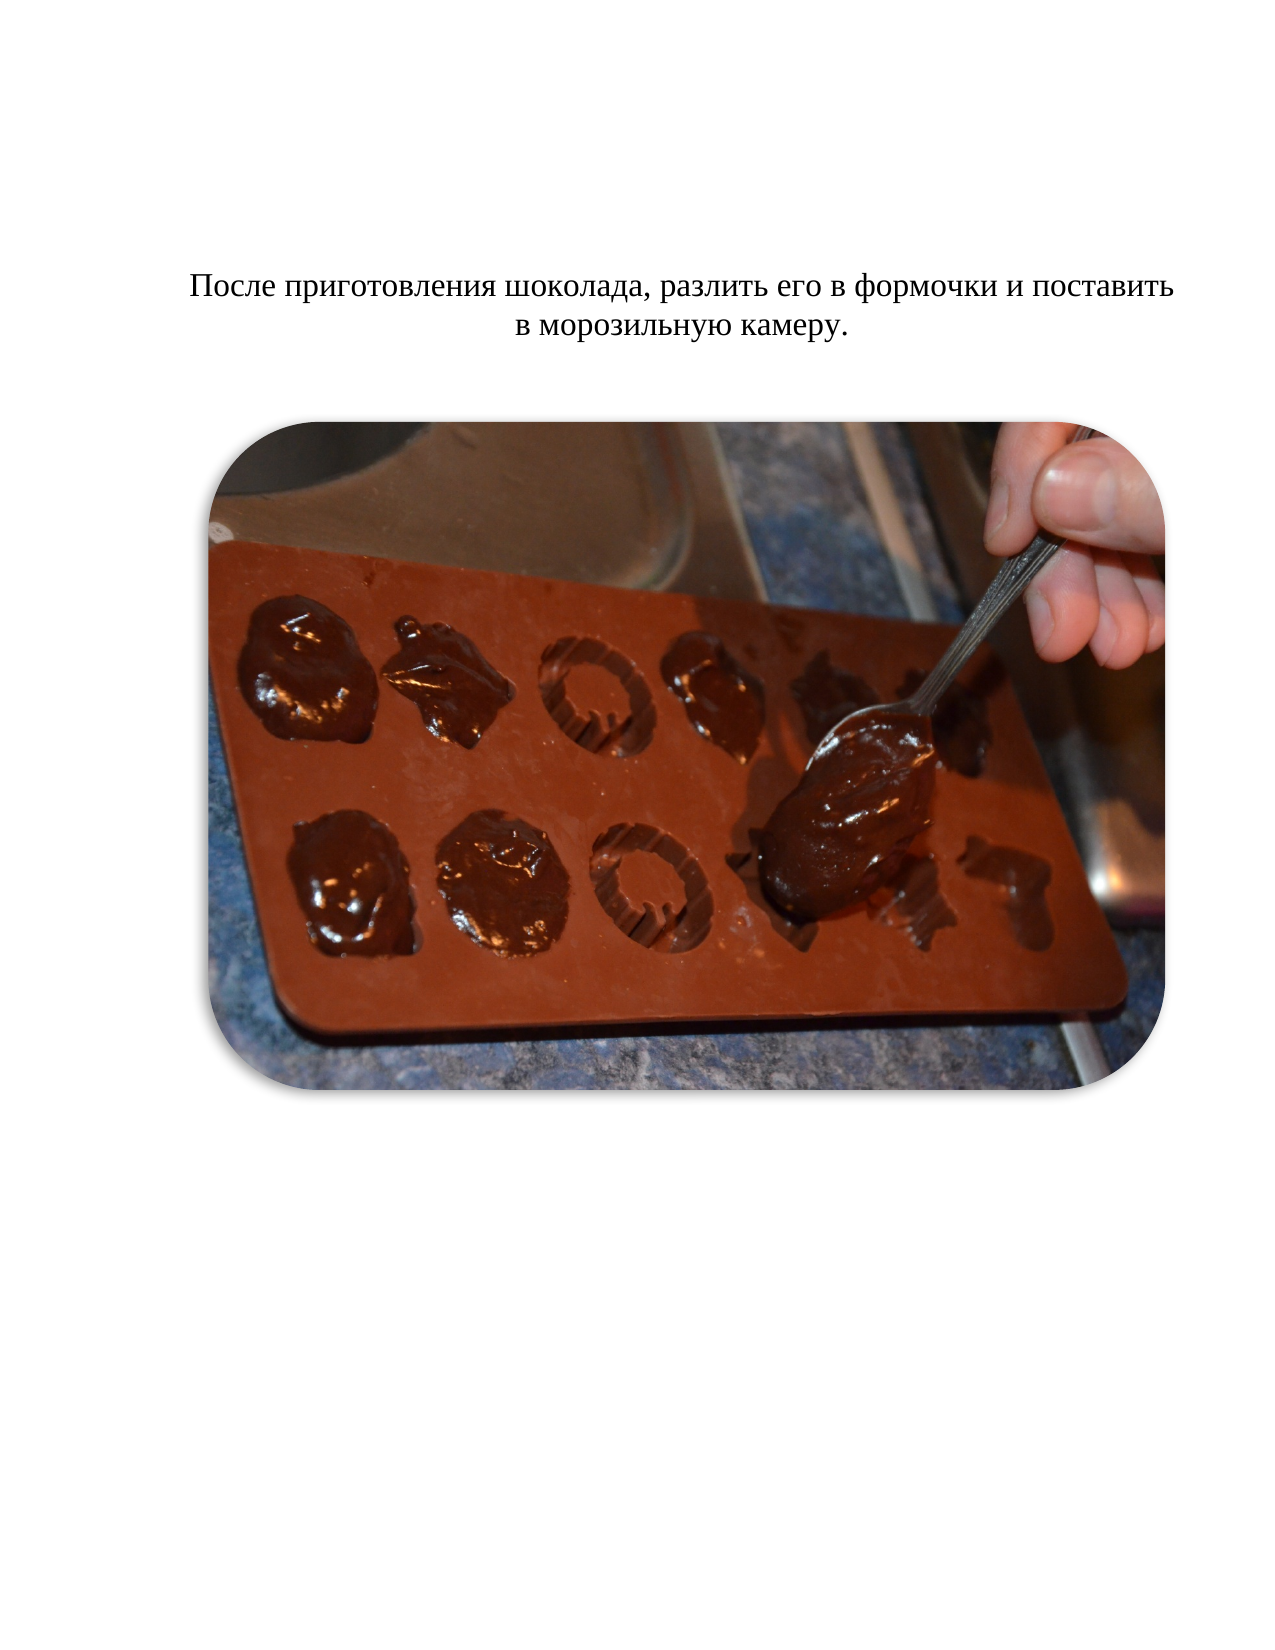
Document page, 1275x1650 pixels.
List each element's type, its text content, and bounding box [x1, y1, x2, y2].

picture [208, 421, 1166, 1090]
text После приготовления шоколада, разлить его в формочки и поставить в морозильную камеру. [177, 266, 1186, 342]
